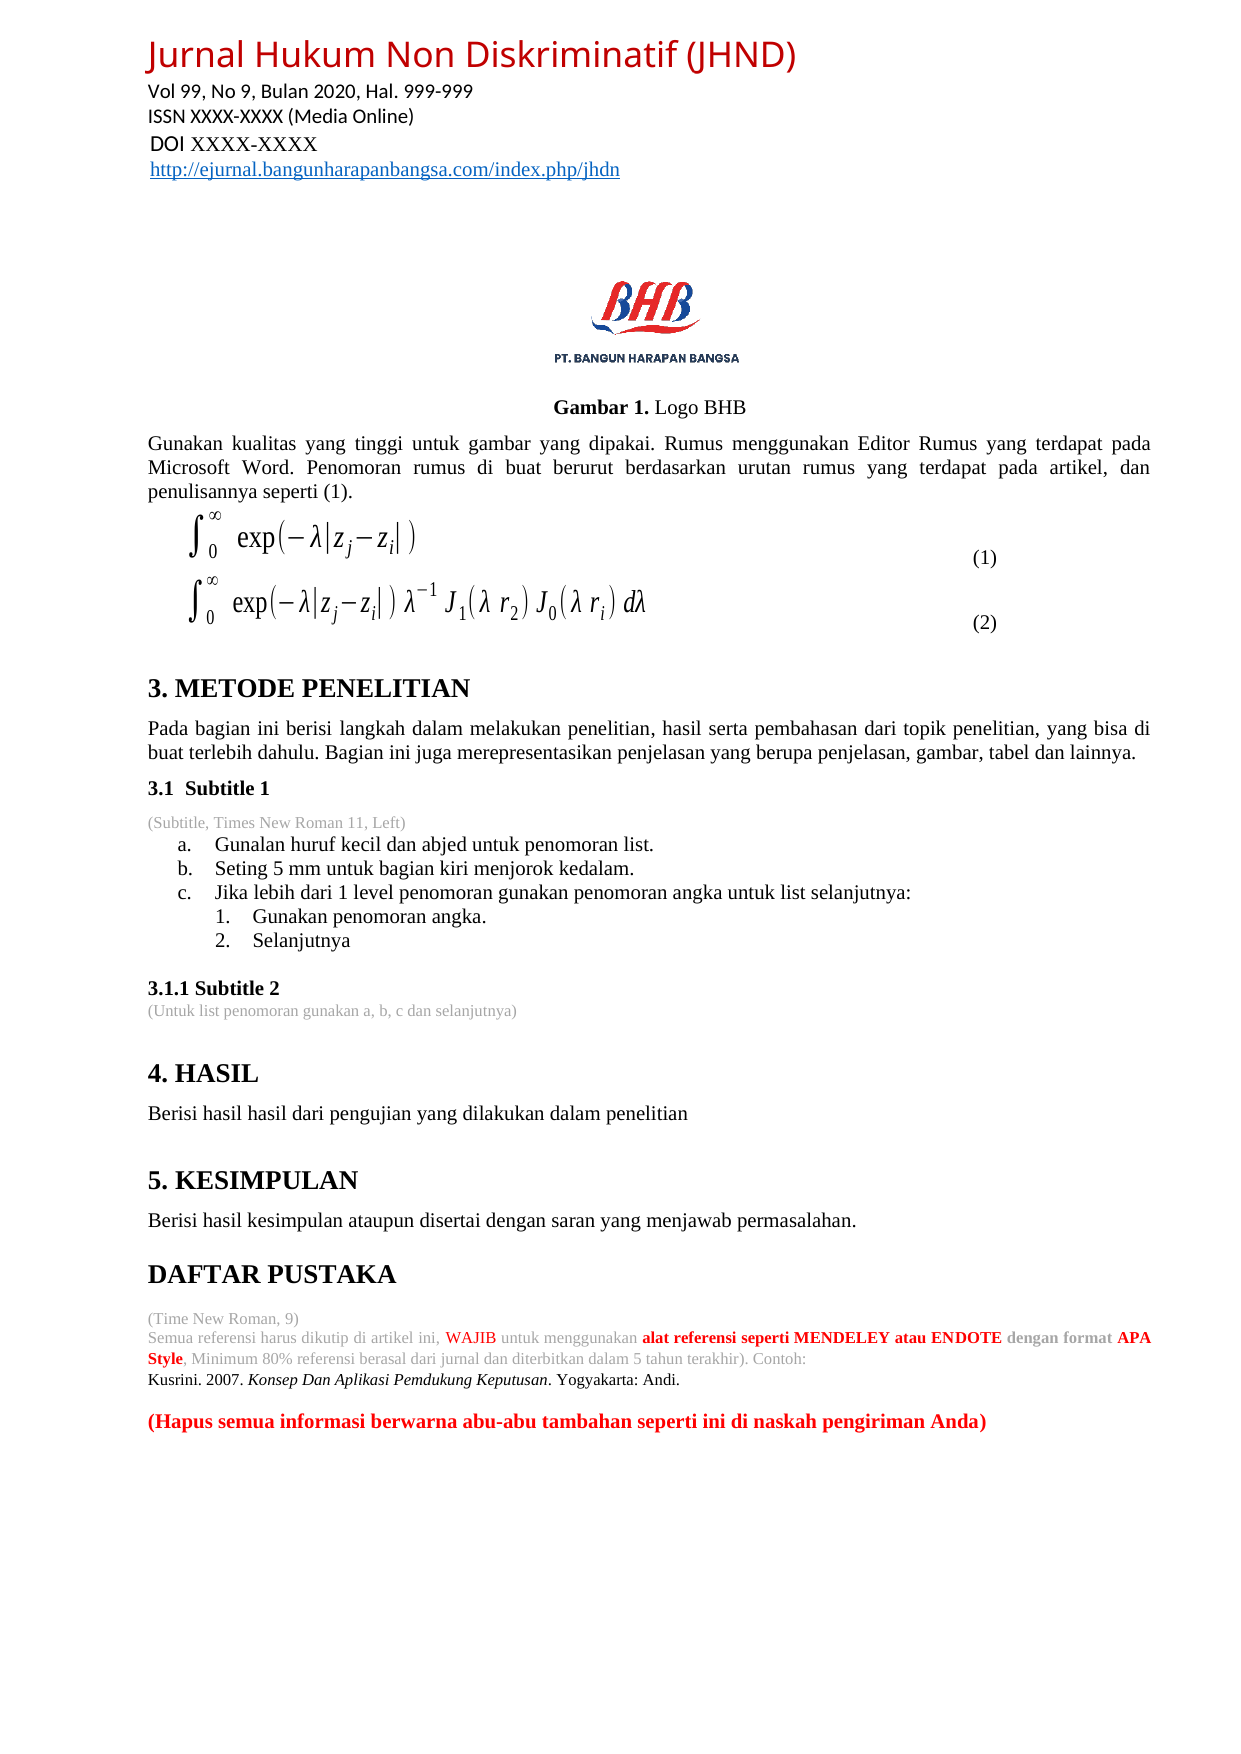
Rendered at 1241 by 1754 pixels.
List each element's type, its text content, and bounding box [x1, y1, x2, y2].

text Pada bagian ini berisi langkah dalam melakukan penelitian, hasil serta pembahasan dari topik penelitian, yang bisa di buat terlebih dahulu. Bagian ini juga merepresentasikan penjelasan yang berupa penjelasan, gambar, tabel dan lainnya. [148, 716, 1152, 764]
list Jika lebih dari 1 level penomoran gunakan penomoran angka untuk list selanjutnya: [177, 880, 1152, 904]
text 5. KESIMPULAN [148, 1164, 1152, 1195]
text Kusrini. 2007. Konsep Dan Aplikasi Pemdukung Keputusan. Yogyakarta: Andi. [148, 1369, 1152, 1388]
text Berisi hasil kesimpulan ataupun disertai dengan saran yang menjawab permasalahan. [148, 1208, 1152, 1232]
text Semua referensi harus dikutip di artikel ini, WAJIB untuk menggunakan alat referensi seperti MENDELEY atau ENDOTE dengan format APA Style, Minimum 80% referensi berasal dari jurnal dan diterbitkan dalam 5 tahun terakhir). Contoh: [148, 1328, 1152, 1368]
list Selanjutnya [215, 928, 1152, 952]
text (1) [148, 503, 1152, 569]
text 4. HASIL [148, 1057, 1152, 1088]
text Berisi hasil hasil dari pengujian yang dilakukan dalam penelitian [148, 1101, 1152, 1125]
text DAFTAR PUSTAKA [148, 1259, 1152, 1290]
subtitle Subtitle 1 [148, 776, 1152, 800]
text (Untuk list penomoran gunakan a, b, c dan selanjutnya) [148, 1000, 1152, 1019]
picture [540, 264, 759, 382]
text (Hapus semua informasi berwarna abu-abu tambahan seperti ini di naskah pengiriman Anda) [148, 1409, 1152, 1433]
text Gambar 1. Logo BHB [148, 394, 1152, 419]
text 3. METODE PENELITIAN [148, 672, 1152, 703]
text Gunakan kualitas yang tinggi untuk gambar yang dipakai. Rumus menggunakan Editor Rumus yang terdapat pada Microsoft Word. Penomoran rumus di buat berurut berdasarkan urutan rumus yang terdapat pada artikel, dan penulisannya seperti (1). [148, 431, 1152, 503]
text (Time New Roman, 9) [148, 1309, 1152, 1328]
list Seting 5 mm untuk bagian kiri menjorok kedalam. [177, 856, 1152, 880]
list Gunalan huruf kecil dan abjed untuk penomoran list. [177, 832, 1152, 856]
list Gunakan penomoran angka. [215, 904, 1152, 928]
text (2) [148, 569, 1152, 634]
subtitle 3.1.1 Subtitle 2 [148, 976, 1152, 1000]
text (Subtitle, Times New Roman 11, Left) [148, 813, 1152, 832]
